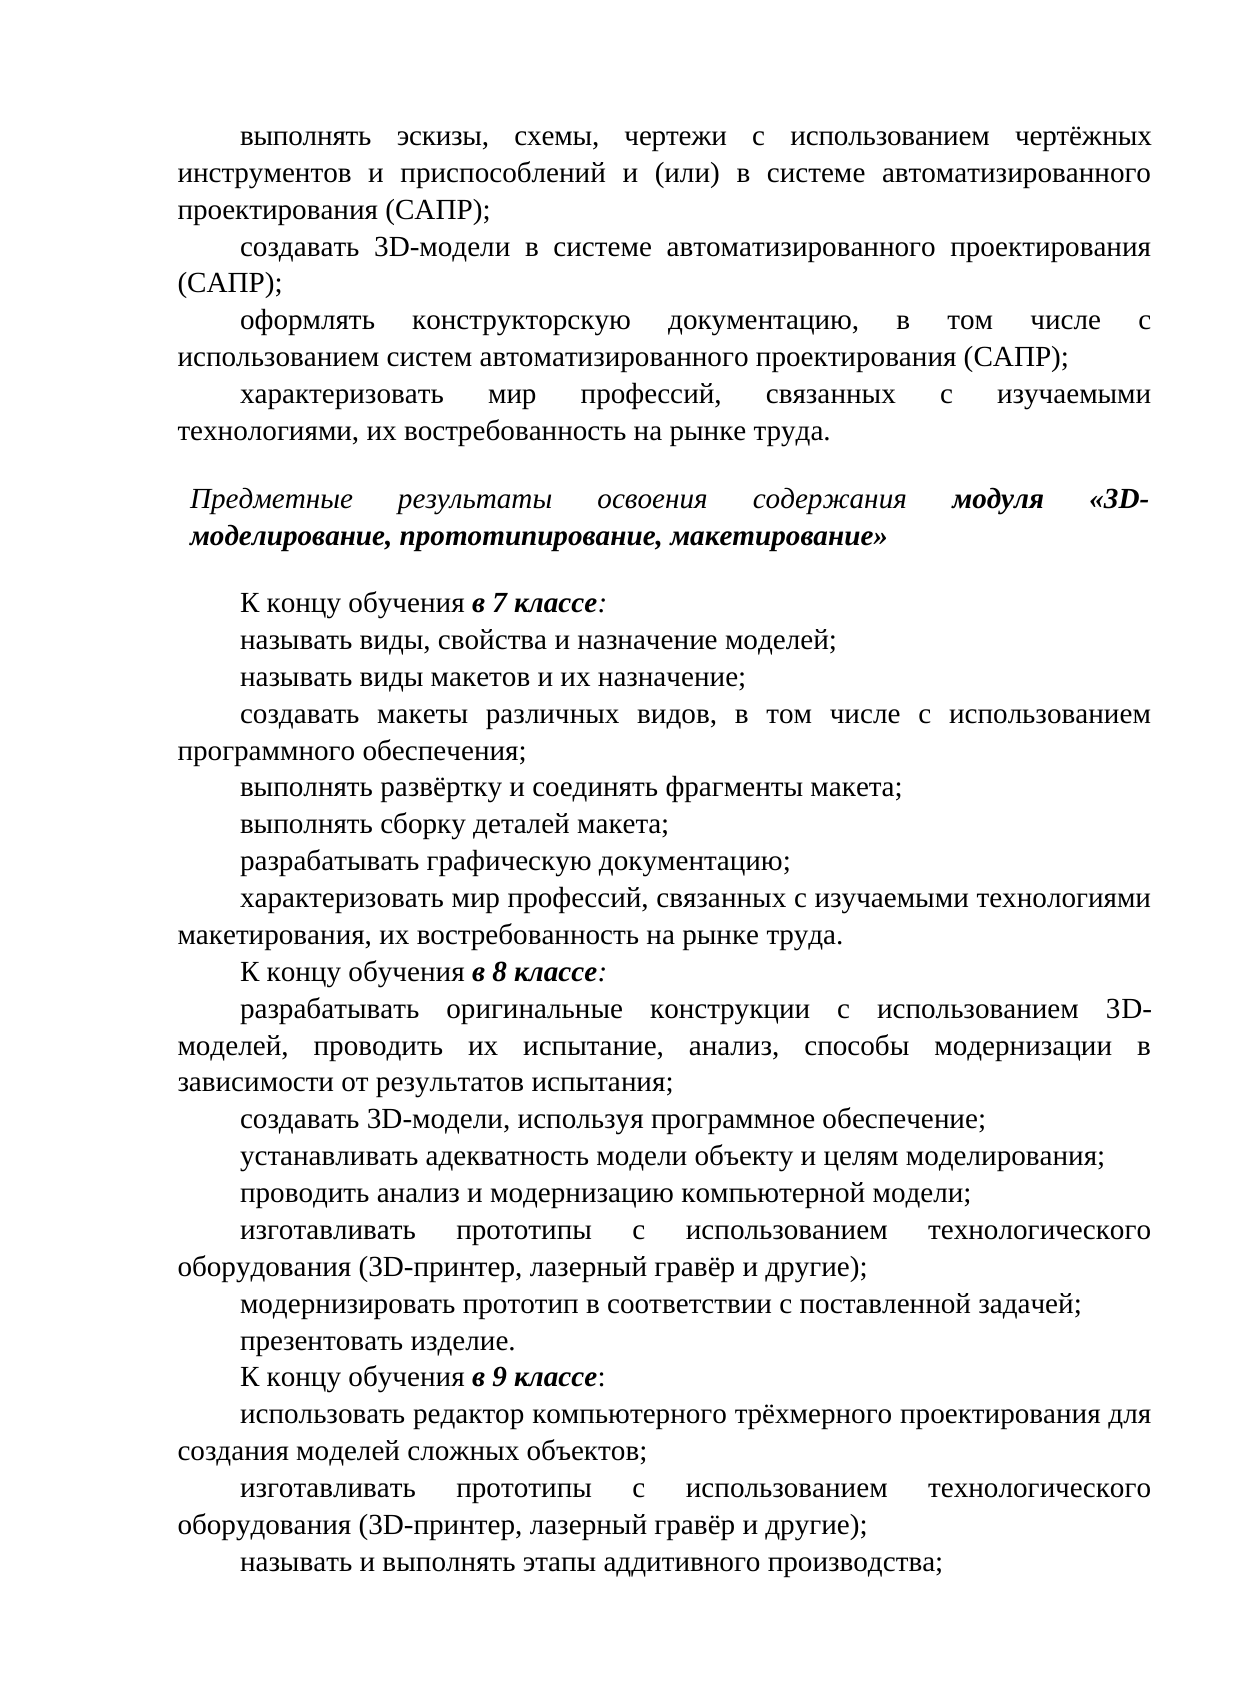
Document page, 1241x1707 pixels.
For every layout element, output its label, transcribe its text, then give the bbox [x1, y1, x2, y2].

text проводить анализ и модернизацию компьютерной модели; [177, 1175, 1152, 1209]
text называть виды, свойства и назначение моделей; [177, 622, 1152, 656]
text называть виды макетов и их назначение; [177, 659, 1152, 692]
text выполнять развёртку и соединять фрагменты макета; [177, 769, 1152, 803]
text создавать 3D-модели, используя программное обеспечение; [177, 1101, 1152, 1135]
text называть и выполнять этапы аддитивного производства; [177, 1544, 1152, 1577]
text характеризовать мир профессий, связанных с изучаемыми технологиями макетирования, их востребованность на рынке труда. [177, 880, 1152, 951]
text характеризовать мир профессий, связанных с изучаемыми технологиями, их востребованность на рынке труда. [177, 376, 1152, 447]
text создавать 3D-модели в системе автоматизированного проектирования (САПР); [177, 229, 1152, 299]
text изготавливать прототипы с использованием технологического оборудования (3D-принтер, лазерный гравёр и другие); [177, 1470, 1152, 1541]
text оформлять конструкторскую документацию, в том числе с использованием систем автоматизированного проектирования (САПР); [177, 302, 1152, 373]
text Предметные результаты освоения содержания модуля «3D-моделирование, прототипирование, макетирование» [190, 481, 1152, 551]
text использовать редактор компьютерного трёхмерного проектирования для создания моделей сложных объектов; [177, 1396, 1152, 1467]
text К концу обучения в 8 классе: [177, 954, 1152, 987]
text разрабатывать оригинальные конструкции с использованием 3D-моделей, проводить их испытание, анализ, способы модернизации в зависимости от результатов испытания; [177, 991, 1152, 1098]
text выполнять эскизы, схемы, чертежи с использованием чертёжных инструментов и приспособлений и (или) в системе автоматизированного проектирования (САПР); [177, 118, 1152, 225]
text устанавливать адекватность модели объекту и целям моделирования; [177, 1138, 1152, 1172]
text разрабатывать графическую документацию; [177, 843, 1152, 877]
text модернизировать прототип в соответствии с поставленной задачей; [177, 1286, 1152, 1319]
text создавать макеты различных видов, в том числе с использованием программного обеспечения; [177, 696, 1152, 766]
text К концу обучения в 9 классе: [177, 1359, 1152, 1393]
text изготавливать прототипы с использованием технологического оборудования (3D-принтер, лазерный гравёр и другие); [177, 1212, 1152, 1282]
text выполнять сборку деталей макета; [177, 806, 1152, 840]
text презентовать изделие. [177, 1323, 1152, 1356]
text К концу обучения в 7 классе: [177, 585, 1152, 619]
